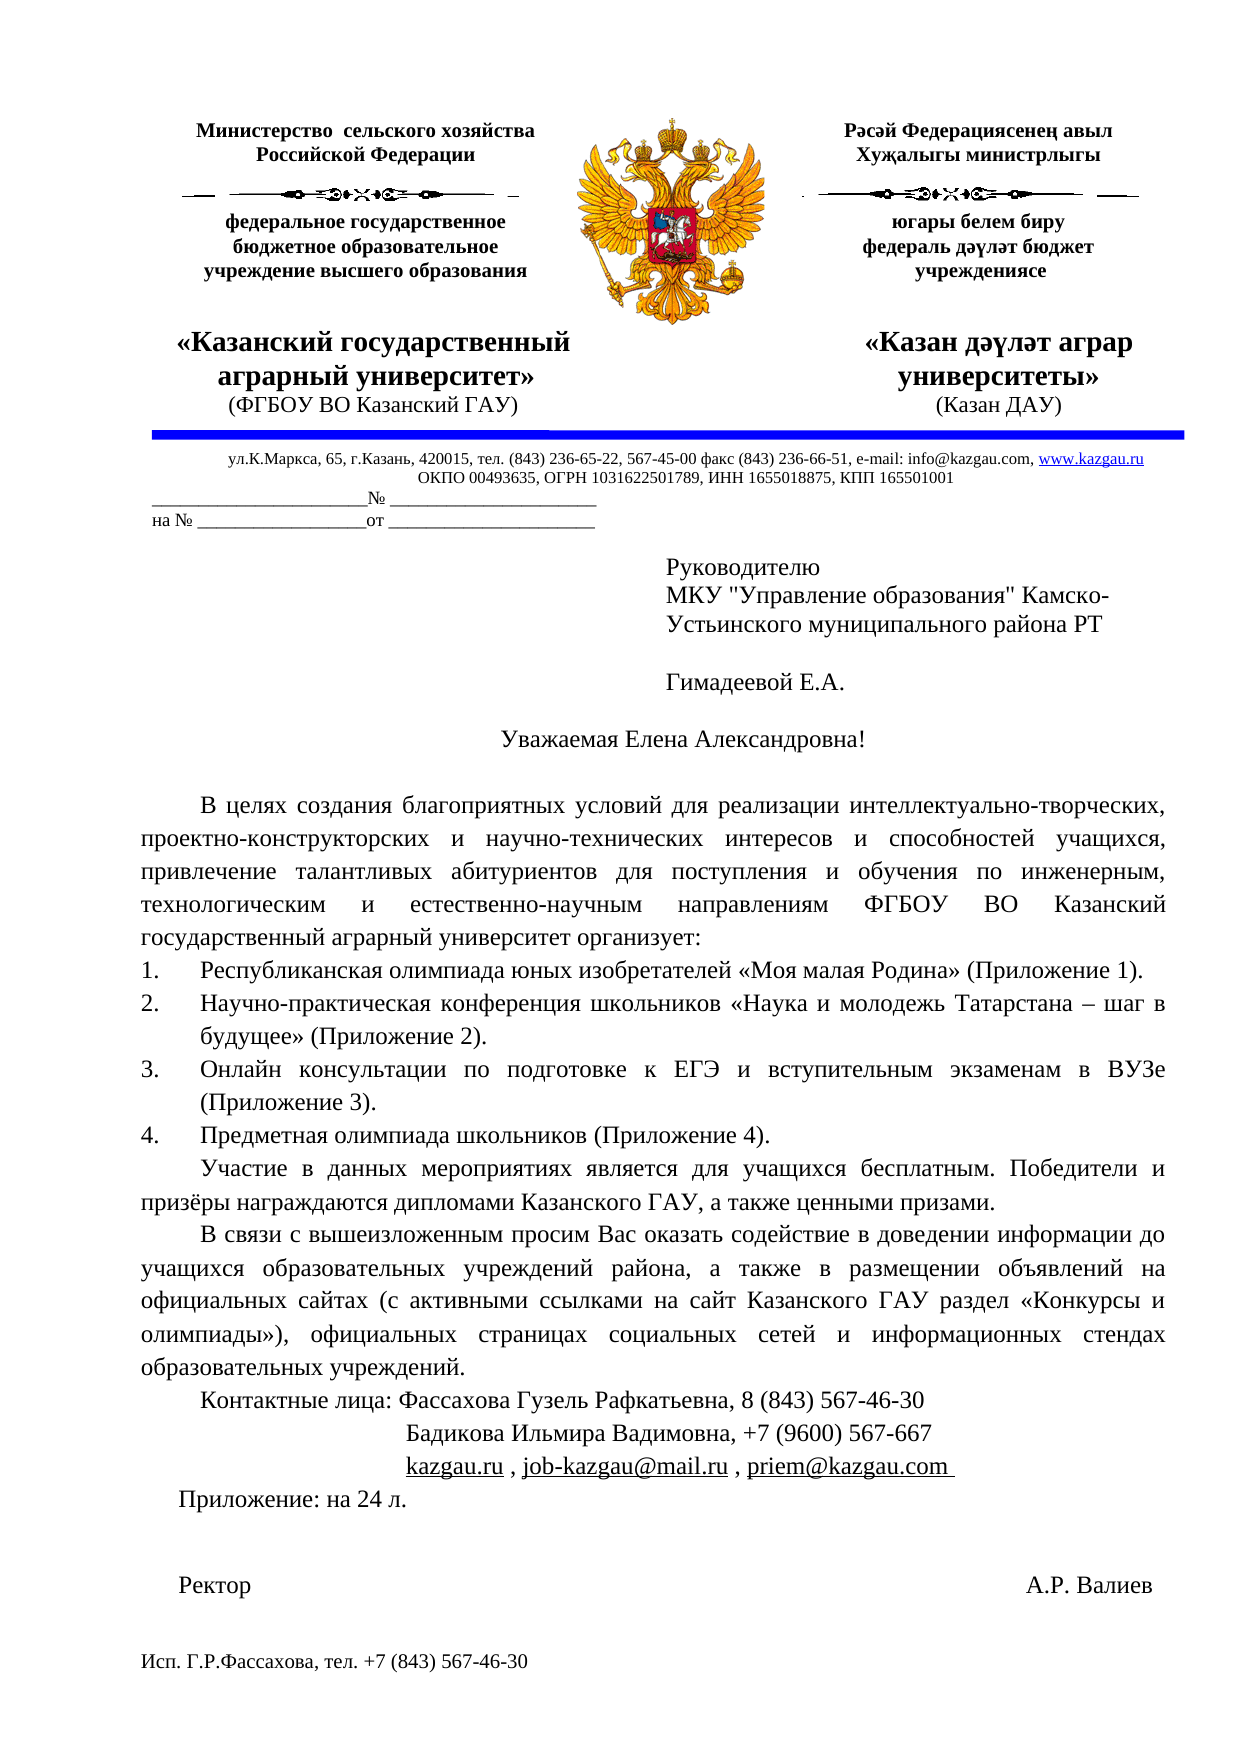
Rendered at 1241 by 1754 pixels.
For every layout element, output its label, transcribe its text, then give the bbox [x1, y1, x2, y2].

table_header Руководителю МКУ "Управление образования" Камско-Устьинского муниципального района РТ Гимадеевой Е.А. Уважаемая Елена Александровна! В целях создания благоприятных условий для реализации интеллектуально-творческих, проектно-конструкторских и научно-технических интересов и способностей учащихся, привлечение талантливых абитуриентов для поступления и обучения по инженерным, технологическим и естественно-научным направлениям ФГБОУ ВО Казанский государственный аграрный университет организует: Республиканская олимпиада юных изобретателей «Моя малая Родина» (Приложение 1). Научно-практическая конференция школьников «Наука и молодежь Татарстана – шаг в будущее» (Приложение 2). Онлайн консультации по подготовке к ЕГЭ и вступительным экзаменам в ВУЗе (Приложение 3). Предметная олимпиада школьников (Приложение 4). Участие в данных мероприятиях является для учащихся бесплатным. Победители и призёры награждаются дипломами Казанского ГАУ, а также ценными призами. В связи с вышеизложенным просим Вас оказать содействие в доведении информации до учащихся образовательных учреждений района, а также в размещении объявлений на официальных сайтах (с активными ссылками на сайт Казанского ГАУ раздел «Конкурсы и олимпиады»), официальных страницах социальных сетей и информационных стендах образовательных учреждений. Контактные лица: Фассахова Гузель Рафкатьевна, 8 (843) 567-46-30 Бадикова Ильмира Вадимовна, +7 (9600) 567-667 kazgau.ru , job-kazgau@mail.ru , priem@kazgau.com Приложение: на 24 л. Ректор А.Р. Валиев Исп. Г.Р.Фассахова, тел. +7 (843) 567-46-30 [129, 118, 1178, 1673]
picture [577, 118, 765, 325]
picture [784, 182, 1156, 210]
picture [164, 182, 536, 210]
